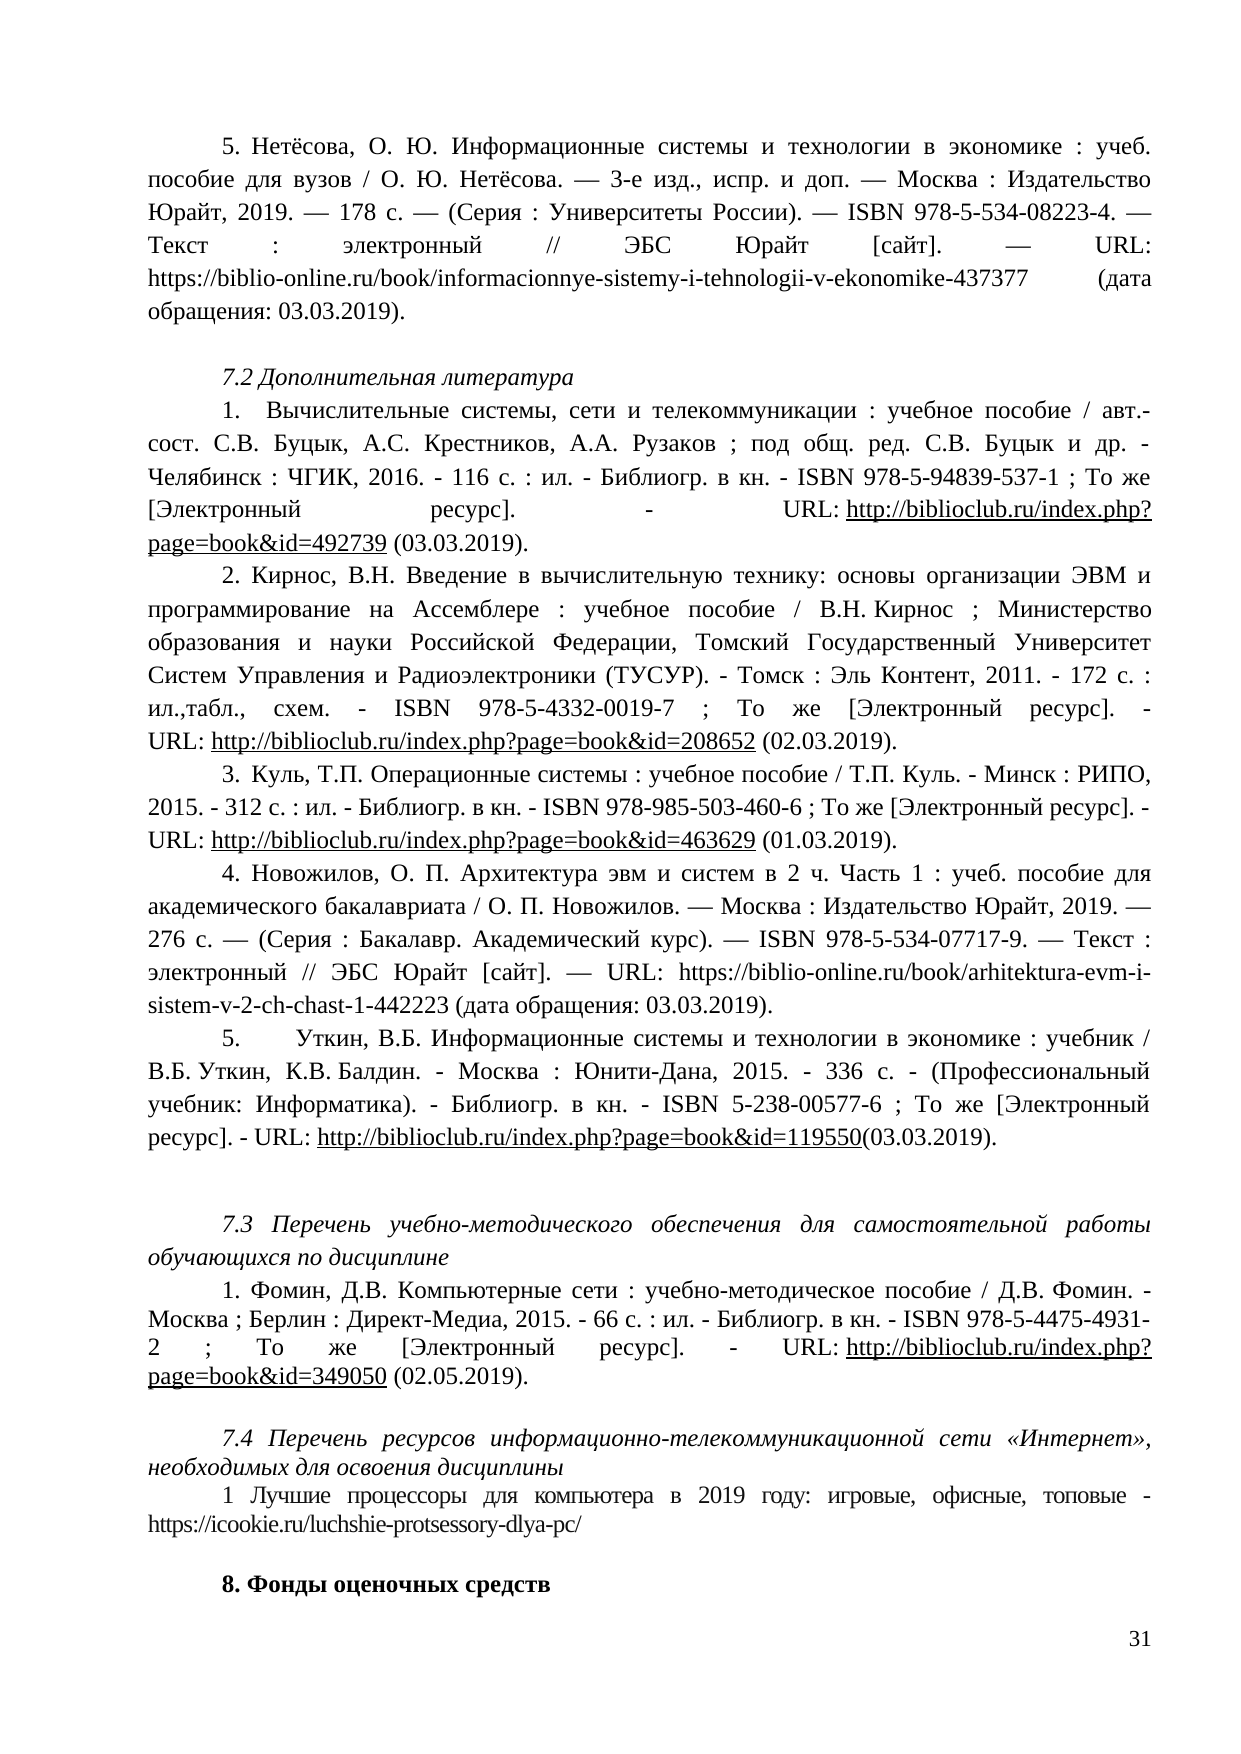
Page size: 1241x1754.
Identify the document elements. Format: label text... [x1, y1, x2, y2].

list Куль, Т.П. Операционные системы : учебное пособие / Т.П. Куль. - Минск : РИПО, 2015. - 312 с. : ил. - Библиогр. в кн. - ISBN 978-985-503-460-6 ; То же [Электронный ресурс]. - URL: http://biblioclub.ru/index.php?page=book&id=463629 (01.03.2019). [148, 759, 1152, 853]
list Новожилов, О. П. Архитектура эвм и систем в 2 ч. Часть 1 : учеб. пособие для академического бакалавриата / О. П. Новожилов. — Москва : Издательство Юрайт, 2019. — 276 с. — (Серия : Бакалавр. Академический курс). — ISBN 978-5-534-07717-9. — Текст : электронный // ЭБС Юрайт [сайт]. — URL: https://biblio-online.ru/book/arhitektura-evm-i-sistem-v-2-ch-chast-1-442223 (дата обращения: 03.03.2019). [148, 858, 1152, 1019]
list Кирнос, В.Н. Введение в вычислительную технику: основы организации ЭВМ и программирование на Ассемблере : учебное пособие / В.Н. Кирнос ; Министерство образования и науки Российской Федерации, Томский Государственный Университет Систем Управления и Радиоэлектроники (ТУСУР). - Томск : Эль Контент, 2011. - 172 с. : ил.,табл., схем. - ISBN 978-5-4332-0019-7 ; То же [Электронный ресурс]. - URL: http://biblioclub.ru/index.php?page=book&id=208652 (02.03.2019). [148, 561, 1152, 754]
text 7.4 Перечень ресурсов информационно-телекоммуникационной сети «Интернет», необходимых для освоения дисциплины [148, 1423, 1152, 1480]
text 7.3 Перечень учебно-методического обеспечения для самостоятельной работы обучающихся по дисциплине [148, 1209, 1152, 1271]
list Нетёсова, О. Ю. Информационные системы и технологии в экономике : учеб. пособие для вузов / О. Ю. Нетёсова. — 3-е изд., испр. и доп. — Москва : Издательство Юрайт, 2019. — 178 с. — (Серия : Университеты России). — ISBN 978-5-534-08223-4. — Текст : электронный // ЭБС Юрайт [сайт]. — URL: https://biblio-online.ru/book/informacionnye-sistemy-i-tehnologii-v-ekonomike-437377 (дата обращения: 03.03.2019). [148, 131, 1152, 325]
text 1. Фомин, Д.В. Компьютерные сети : учебно-методическое пособие / Д.В. Фомин. - Москва ; Берлин : Директ-Медиа, 2015. - 66 с. : ил. - Библиогр. в кн. - ISBN 978-5-4475-4931-2 ; То же [Электронный ресурс]. - URL: http://biblioclub.ru/index.php?page=book&id=349050 (02.05.2019). [148, 1275, 1152, 1390]
list Уткин, В.Б. Информационные системы и технологии в экономике : учебник / В.Б. Уткин, К.В. Балдин. - Москва : Юнити-Дана, 2015. - 336 с. - (Профессиональный учебник: Информатика). - Библиогр. в кн. - ISBN 5-238-00577-6 ; То же [Электронный ресурс]. - URL: http://biblioclub.ru/index.php?page=book&id=119550(03.03.2019). [148, 1023, 1152, 1151]
list 7.2 Дополнительная литература [148, 362, 1152, 391]
text 8. Фонды оценочных средств [148, 1569, 1152, 1598]
text 1 Лучшие процессоры для компьютера в 2019 году: игровые, офисные, топовые - https://icookie.ru/luchshie-protsessory-dlya-pc/ [148, 1480, 1152, 1538]
list Вычислительные системы, сети и телекоммуникации : учебное пособие / авт.-сост. С.В. Буцык, А.С. Крестников, А.А. Рузаков ; под общ. ред. С.В. Буцык и др. - Челябинск : ЧГИК, 2016. - 116 с. : ил. - Библиогр. в кн. - ISBN 978-5-94839-537-1 ; То же [Электронный ресурс]. - URL: http://biblioclub.ru/index.php?page=book&id=492739 (03.03.2019). [148, 396, 1152, 556]
